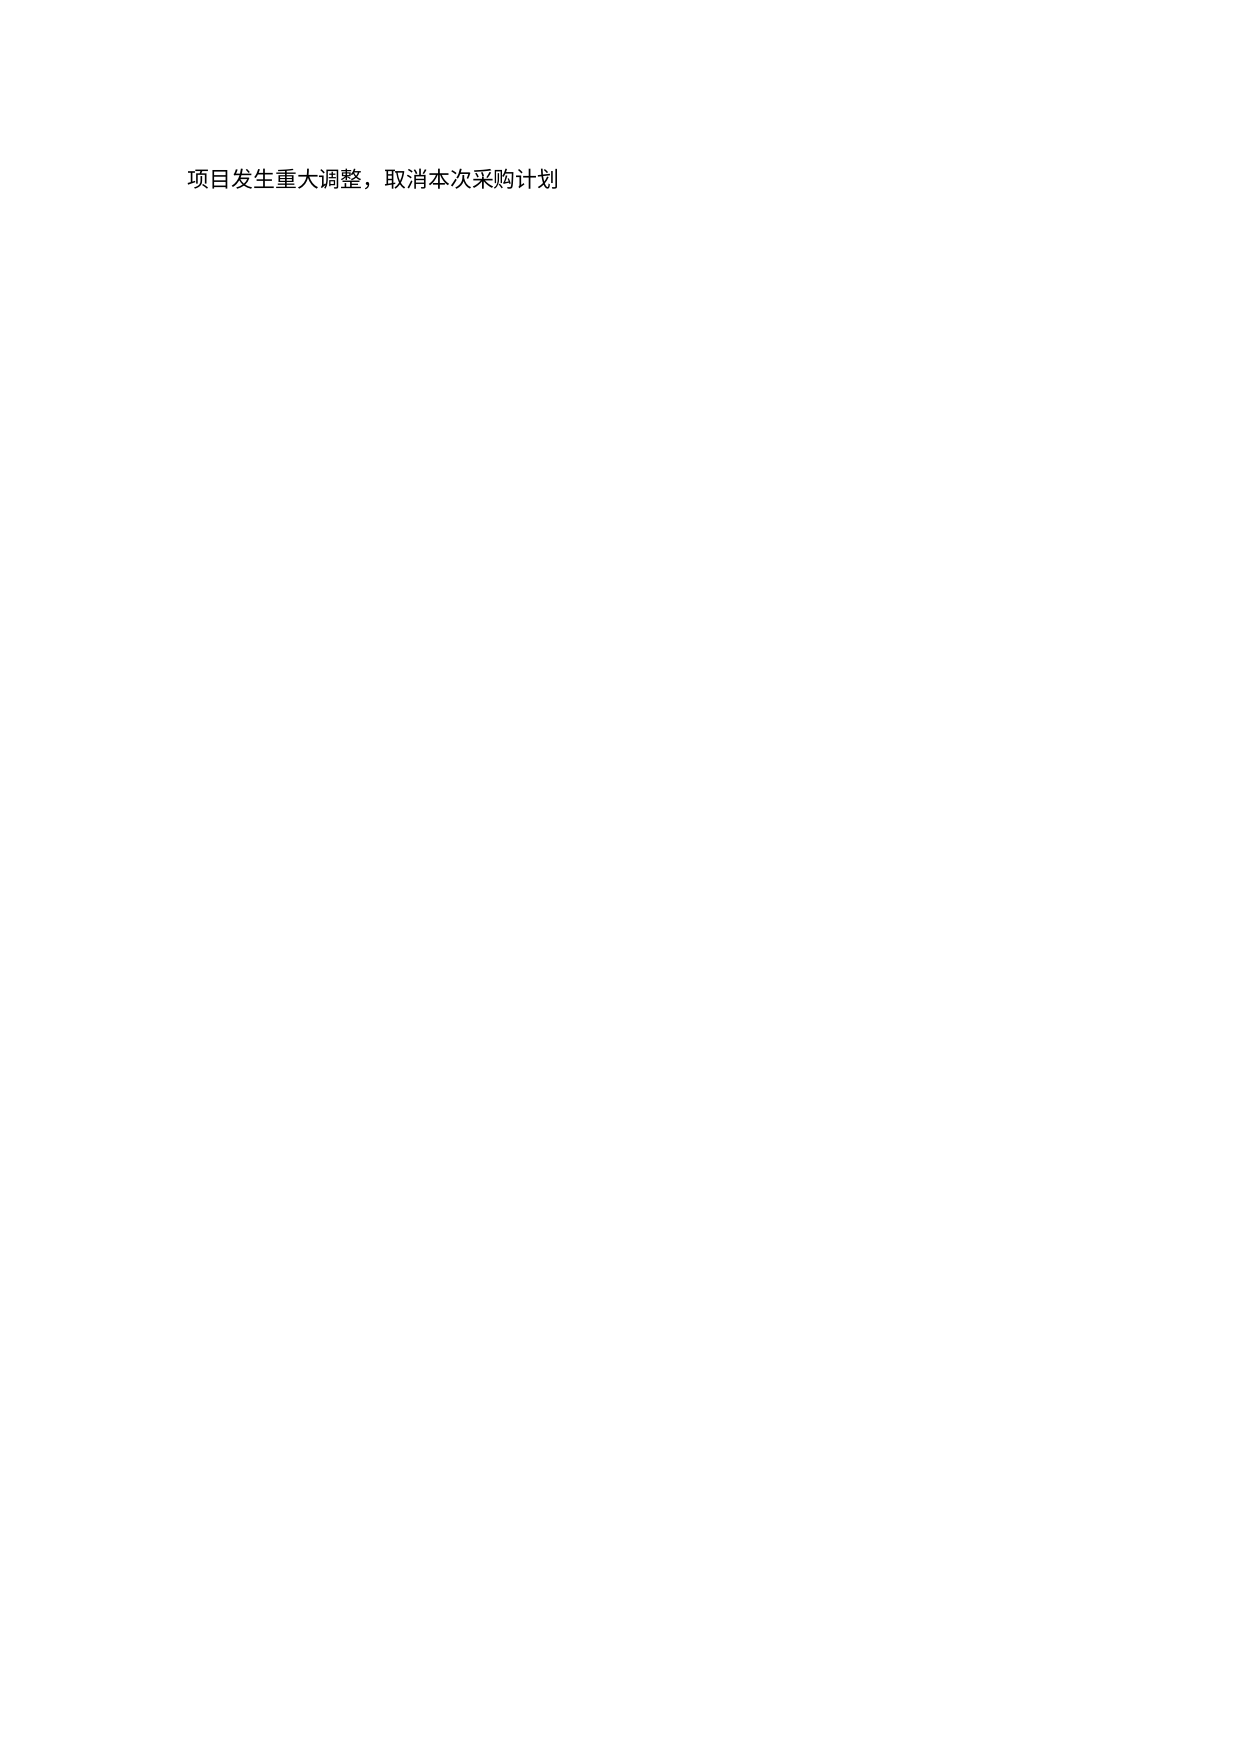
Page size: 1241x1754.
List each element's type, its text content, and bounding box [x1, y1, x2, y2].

text 项目发生重大调整，取消本次采购计划 [187, 162, 1053, 194]
